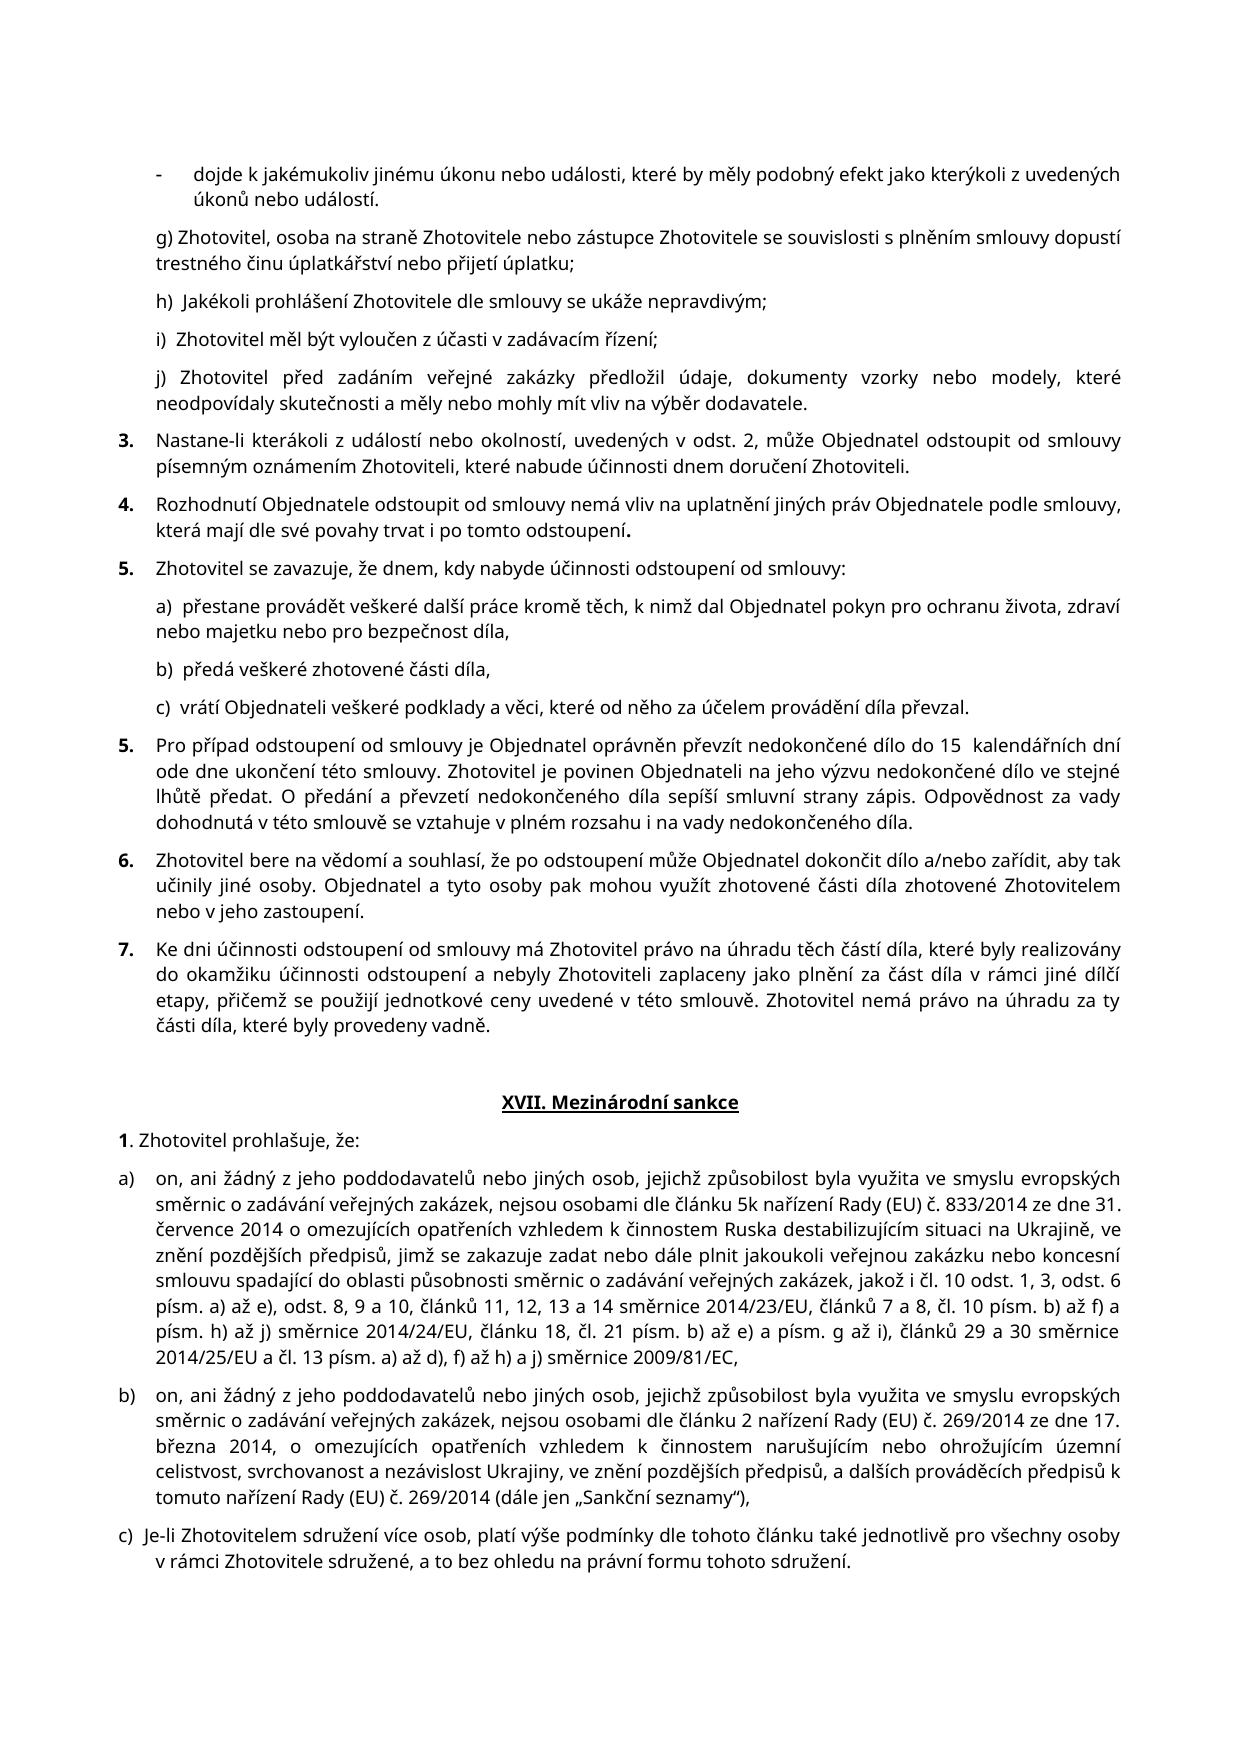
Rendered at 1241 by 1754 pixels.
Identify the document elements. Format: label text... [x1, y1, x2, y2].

text b) předá veškeré zhotovené části díla, [156, 656, 1122, 682]
text c) Je-li Zhotovitelem sdružení více osob, platí výše podmínky dle tohoto článku také jednotlivě pro všechny osoby v rámci Zhotovitele sdružené, a to bez ohledu na právní formu tohoto sdružení. [118, 1522, 1122, 1573]
text b) on, ani žádný z jeho poddodavatelů nebo jiných osob, jejichž způsobilost byla využita ve smyslu evropských směrnic o zadávání veřejných zakázek, nejsou osobami dle článku 2 nařízení Rady (EU) č. 269/2014 ze dne 17. března 2014, o omezujících opatřeních vzhledem k činnostem narušujícím nebo ohrožujícím územní celistvost, svrchovanost a nezávislost Ukrajiny, ve znění pozdějších předpisů, a dalších prováděcích předpisů k tomuto nařízení Rady (EU) č. 269/2014 (dále jen „Sankční seznamy“), [118, 1382, 1122, 1510]
text i) Zhotovitel měl být vyloučen z účasti v zadávacím řízení; [156, 326, 1122, 352]
text 5. Zhotovitel se zavazuje, že dnem, kdy nabyde účinnosti odstoupení od smlouvy: [118, 555, 1122, 580]
text a) on, ani žádný z jeho poddodavatelů nebo jiných osob, jejichž způsobilost byla využita ve smyslu evropských směrnic o zadávání veřejných zakázek, nejsou osobami dle článku 5k nařízení Rady (EU) č. 833/2014 ze dne 31. července 2014 o omezujících opatřeních vzhledem k činnostem Ruska destabilizujícím situaci na Ukrajině, ve znění pozdějších předpisů, jimž se zakazuje zadat nebo dále plnit jakoukoli veřejnou zakázku nebo koncesní smlouvu spadající do oblasti působnosti směrnic o zadávání veřejných zakázek, jakož i čl. 10 odst. 1, 3, odst. 6 písm. a) až e), odst. 8, 9 a 10, článků 11, 12, 13 a 14 směrnice 2014/23/EU, článků 7 a 8, čl. 10 písm. b) až f) a písm. h) až j) směrnice 2014/24/EU, článku 18, čl. 21 písm. b) až e) a písm. g až i), článků 29 a 30 směrnice 2014/25/EU a čl. 13 písm. a) až d), f) až h) a j) směrnice 2009/81/EC, [118, 1166, 1122, 1370]
text 6. Zhotovitel bere na vědomí a souhlasí, že po odstoupení může Objednatel dokončit dílo a/nebo zařídit, aby tak učinily jiné osoby. Objednatel a tyto osoby pak mohou využít zhotovené části díla zhotovené Zhotovitelem nebo v jeho zastoupení. [118, 847, 1122, 924]
text 4. Rozhodnutí Objednatele odstoupit od smlouvy nemá vliv na uplatnění jiných práv Objednatele podle smlouvy, která mají dle své povahy trvat i po tomto odstoupení. [118, 491, 1122, 542]
text c) vrátí Objednateli veškeré podklady a věci, které od něho za účelem provádění díla převzal. [156, 694, 1122, 720]
text 7. Ke dni účinnosti odstoupení od smlouvy má Zhotovitel právo na úhradu těch částí díla, které byly realizovány do okamžiku účinnosti odstoupení a nebyly Zhotoviteli zaplaceny jako plnění za část díla v rámci jiné dílčí etapy, přičemž se použijí jednotkové ceny uvedené v této smlouvě. Zhotovitel nemá právo na úhradu za ty části díla, které byly provedeny vadně. [118, 936, 1122, 1038]
text a) přestane provádět veškeré další práce kromě těch, k nimž dal Objednatel pokyn pro ochranu života, zdraví nebo majetku nebo pro bezpečnost díla, [156, 593, 1122, 644]
text 3. Nastane-li kterákoli z událostí nebo okolností, uvedených v odst. 2, může Objednatel odstoupit od smlouvy písemným oznámením Zhotoviteli, které nabude účinnosti dnem doručení Zhotoviteli. [118, 428, 1122, 479]
text g) Zhotovitel, osoba na straně Zhotovitele nebo zástupce Zhotovitele se souvislosti s plněním smlouvy dopustí trestného činu úplatkářství nebo přijetí úplatku; [156, 225, 1122, 276]
text 5. Pro případ odstoupení od smlouvy je Objednatel oprávněn převzít nedokončené dílo do 15 kalendářních dní ode dne ukončení této smlouvy. Zhotovitel je povinen Objednateli na jeho výzvu nedokončené dílo ve stejné lhůtě předat. O předání a převzetí nedokončeného díla sepíší smluvní strany zápis. Odpovědnost za vady dohodnutá v této smlouvě se vztahuje v plném rozsahu i na vady nedokončeného díla. [118, 732, 1122, 834]
text h) Jakékoli prohlášení Zhotovitele dle smlouvy se ukáže nepravdivým; [156, 288, 1122, 314]
text Mezinárodní sankce [118, 1089, 1122, 1115]
list dojde k jakémukoliv jinému úkonu nebo události, které by měly podobný efekt jako kterýkoli z uvedených úkonů nebo událostí. [156, 161, 1122, 212]
text j) Zhotovitel před zadáním veřejné zakázky předložil údaje, dokumenty vzorky nebo modely, které neodpovídaly skutečnosti a měly nebo mohly mít vliv na výběr dodavatele. [156, 364, 1122, 415]
text 1. Zhotovitel prohlašuje, že: [118, 1128, 1122, 1153]
